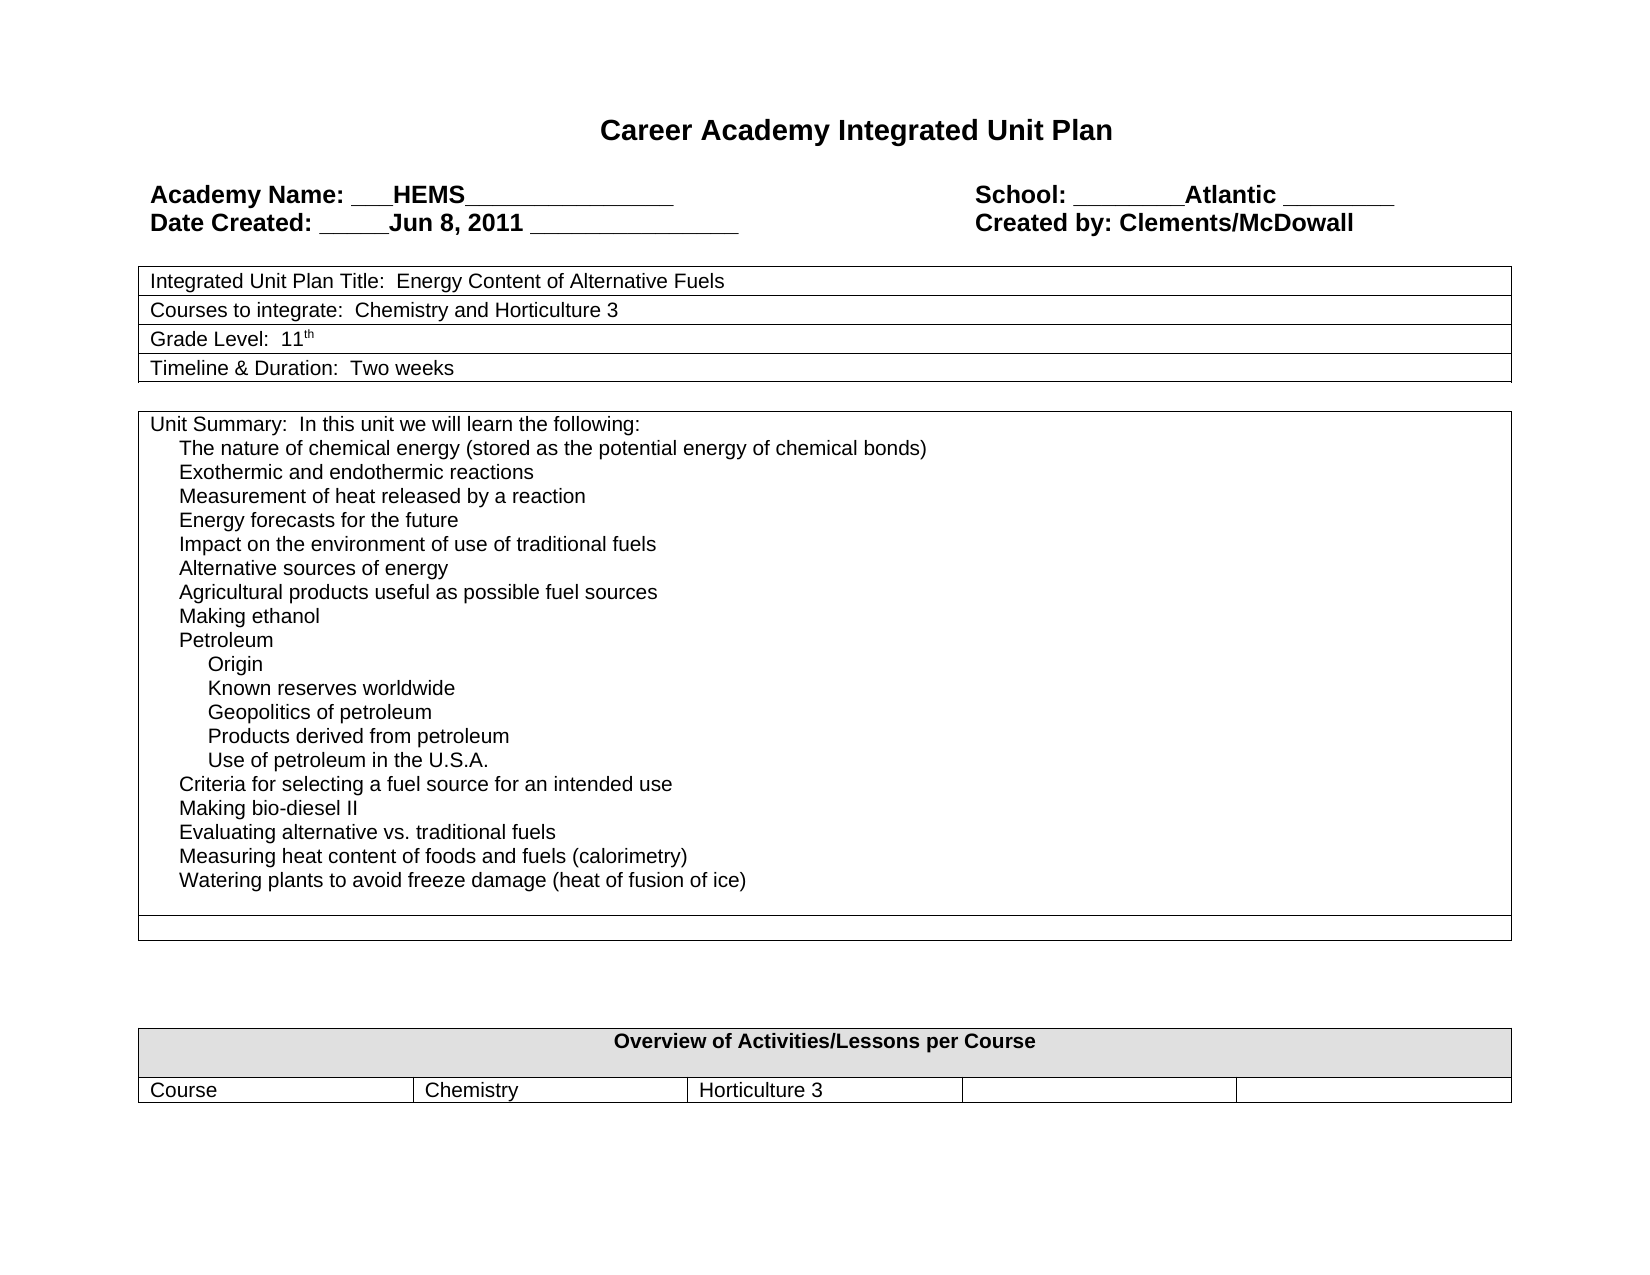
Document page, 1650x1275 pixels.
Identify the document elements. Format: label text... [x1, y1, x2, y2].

text Date Created: _____Jun 8, 2011 _______________ Created by: Clements/McDowall [150, 208, 1500, 237]
text Academy Name: ___HEMS_______________ School: ________Atlantic ________ [150, 179, 1500, 208]
table_header Integrated Unit Plan Title: Energy Content of Alternative Fuels [139, 267, 1511, 295]
table_header Overview of Activities/Lessons per Course [139, 1029, 1511, 1077]
table_cell [1237, 1078, 1511, 1102]
table_cell Courses to integrate: Chemistry and Horticulture 3 [139, 296, 1511, 324]
table_cell Course [139, 1078, 413, 1102]
table_cell [139, 916, 1511, 940]
table_cell [963, 1078, 1236, 1102]
text Integrated Unit Plan [150, 112, 1500, 146]
table_cell Timeline & Duration: Two weeks [139, 354, 1511, 381]
table_cell Chemistry [414, 1078, 687, 1102]
table_cell Grade Level: 11th [139, 325, 1511, 353]
table_header Unit Summary: In this unit we will learn the following: The nature of chemical energy (stored as the potential energy of chemical bonds) Exothermic and endothermic reactions Measurement of heat released by a reaction Energy forecasts for the future Impact on the environment of use of traditional fuels Alternative sources of energy Agricultural products useful as possible fuel sources Making ethanol Petroleum Origin Known reserves worldwide Geopolitics of petroleum Products derived from petroleum Use of petroleum in the U.S.A. Criteria for selecting a fuel source for an intended use Making bio-diesel II Evaluating alternative vs. traditional fuels Measuring heat content of foods and fuels (calorimetry) Watering plants to avoid freeze damage (heat of fusion of ice) [139, 412, 1511, 915]
table_cell Horticulture 3 [688, 1078, 962, 1102]
